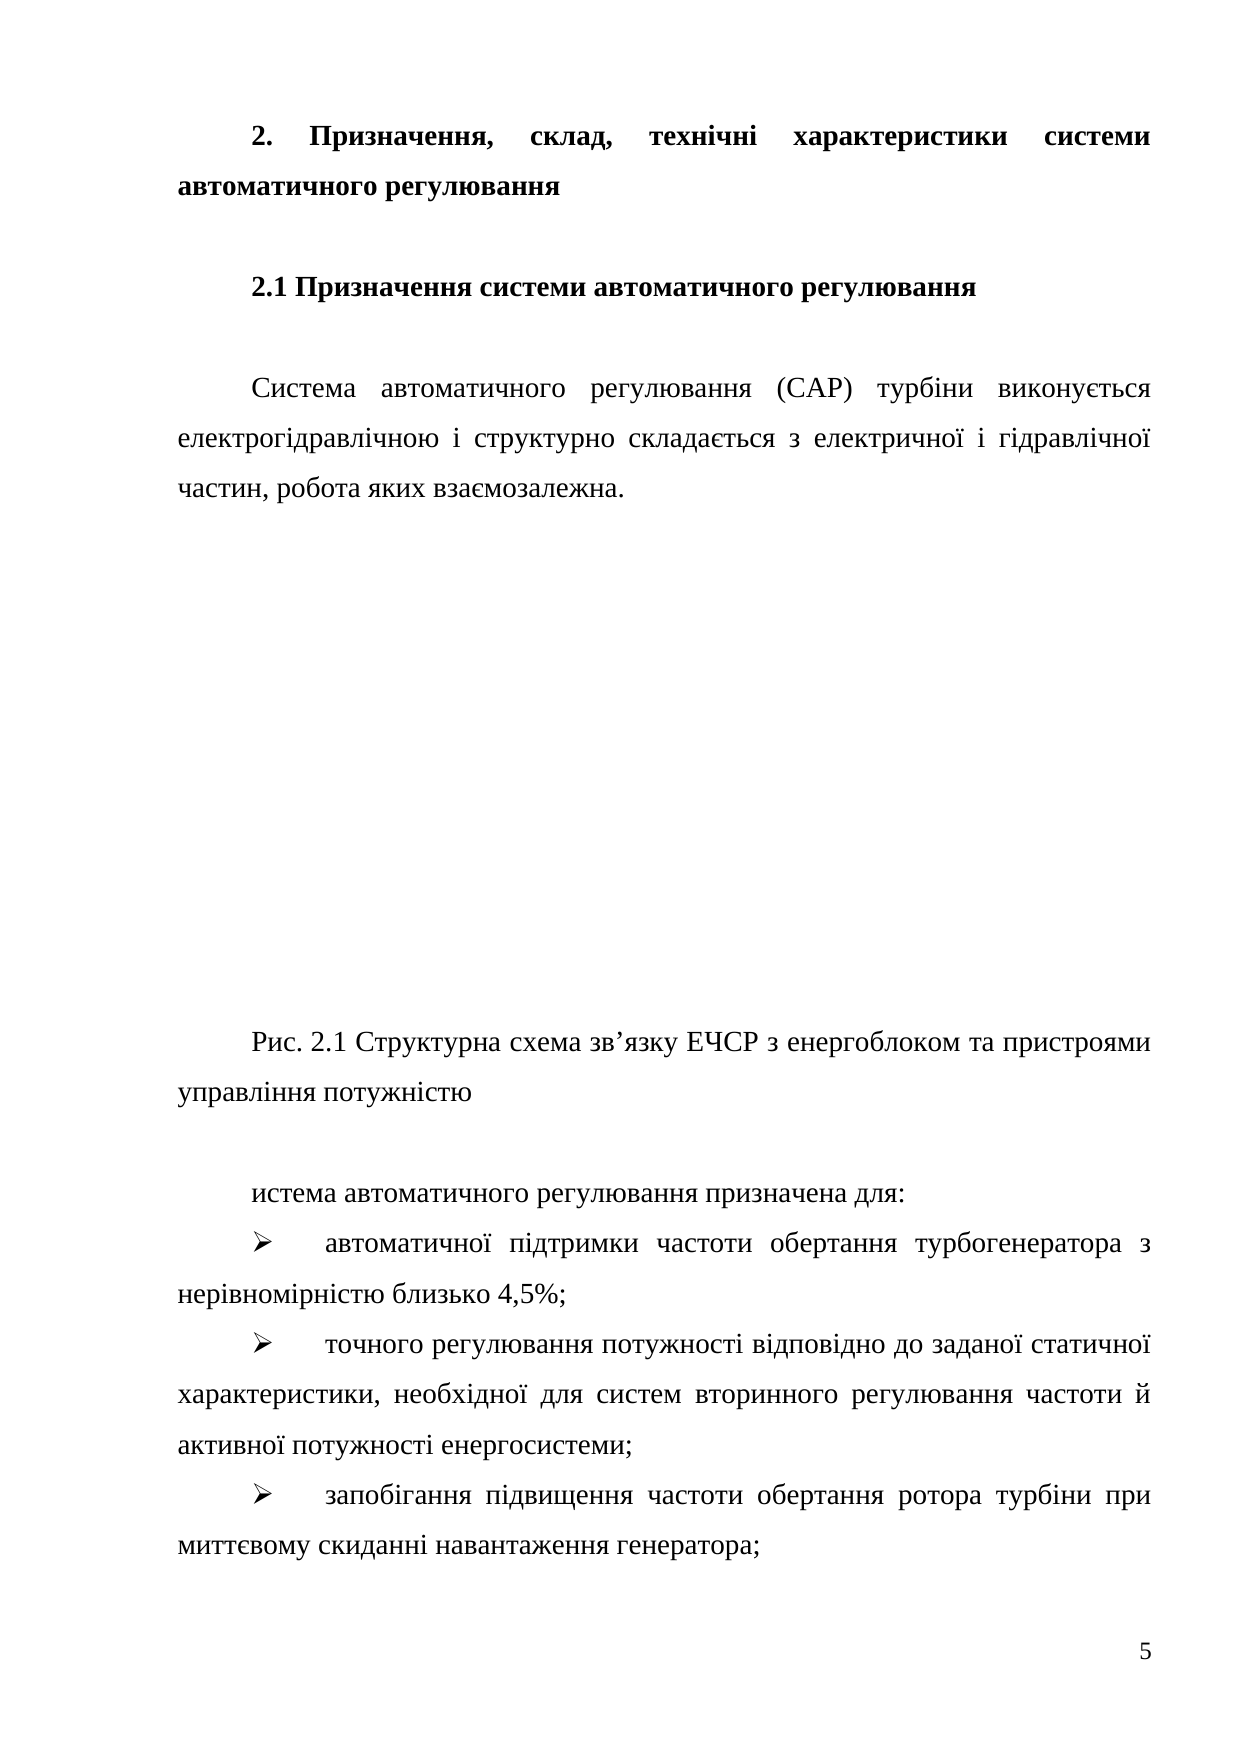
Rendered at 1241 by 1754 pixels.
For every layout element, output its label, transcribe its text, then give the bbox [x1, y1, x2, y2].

text 2.1 Призначення системи автоматичного регулювання [177, 269, 1152, 303]
text Рис. 2.1 Структурна схема зв’язку ЕЧСР з енергоблоком та пристроями управління потужністю [177, 1024, 1152, 1108]
text истема автоматичного регулювання призначена для: [177, 1175, 1152, 1208]
text Система автоматичного регулювання (САР) турбіни виконується електрогідравлічною і структурно складається з електричної і гідравлічної частин, робота яких взаємозалежна. [177, 370, 1152, 504]
list точного регулювання потужності відповідно до заданої статичної характеристики, необхідної для систем вторинного регулювання частоти й активної потужності енергосистеми; [177, 1326, 1152, 1460]
text 2. Призначення, склад, технічні характеристики системи автоматичного регулювання [177, 118, 1152, 202]
list запобігання підвищення частоти обертання ротора турбіни при миттєвому скиданні навантаження генератора; [177, 1477, 1152, 1561]
list автоматичної підтримки частоти обертання турбогенератора з нерівномірністю близько 4,5%; [177, 1225, 1152, 1309]
